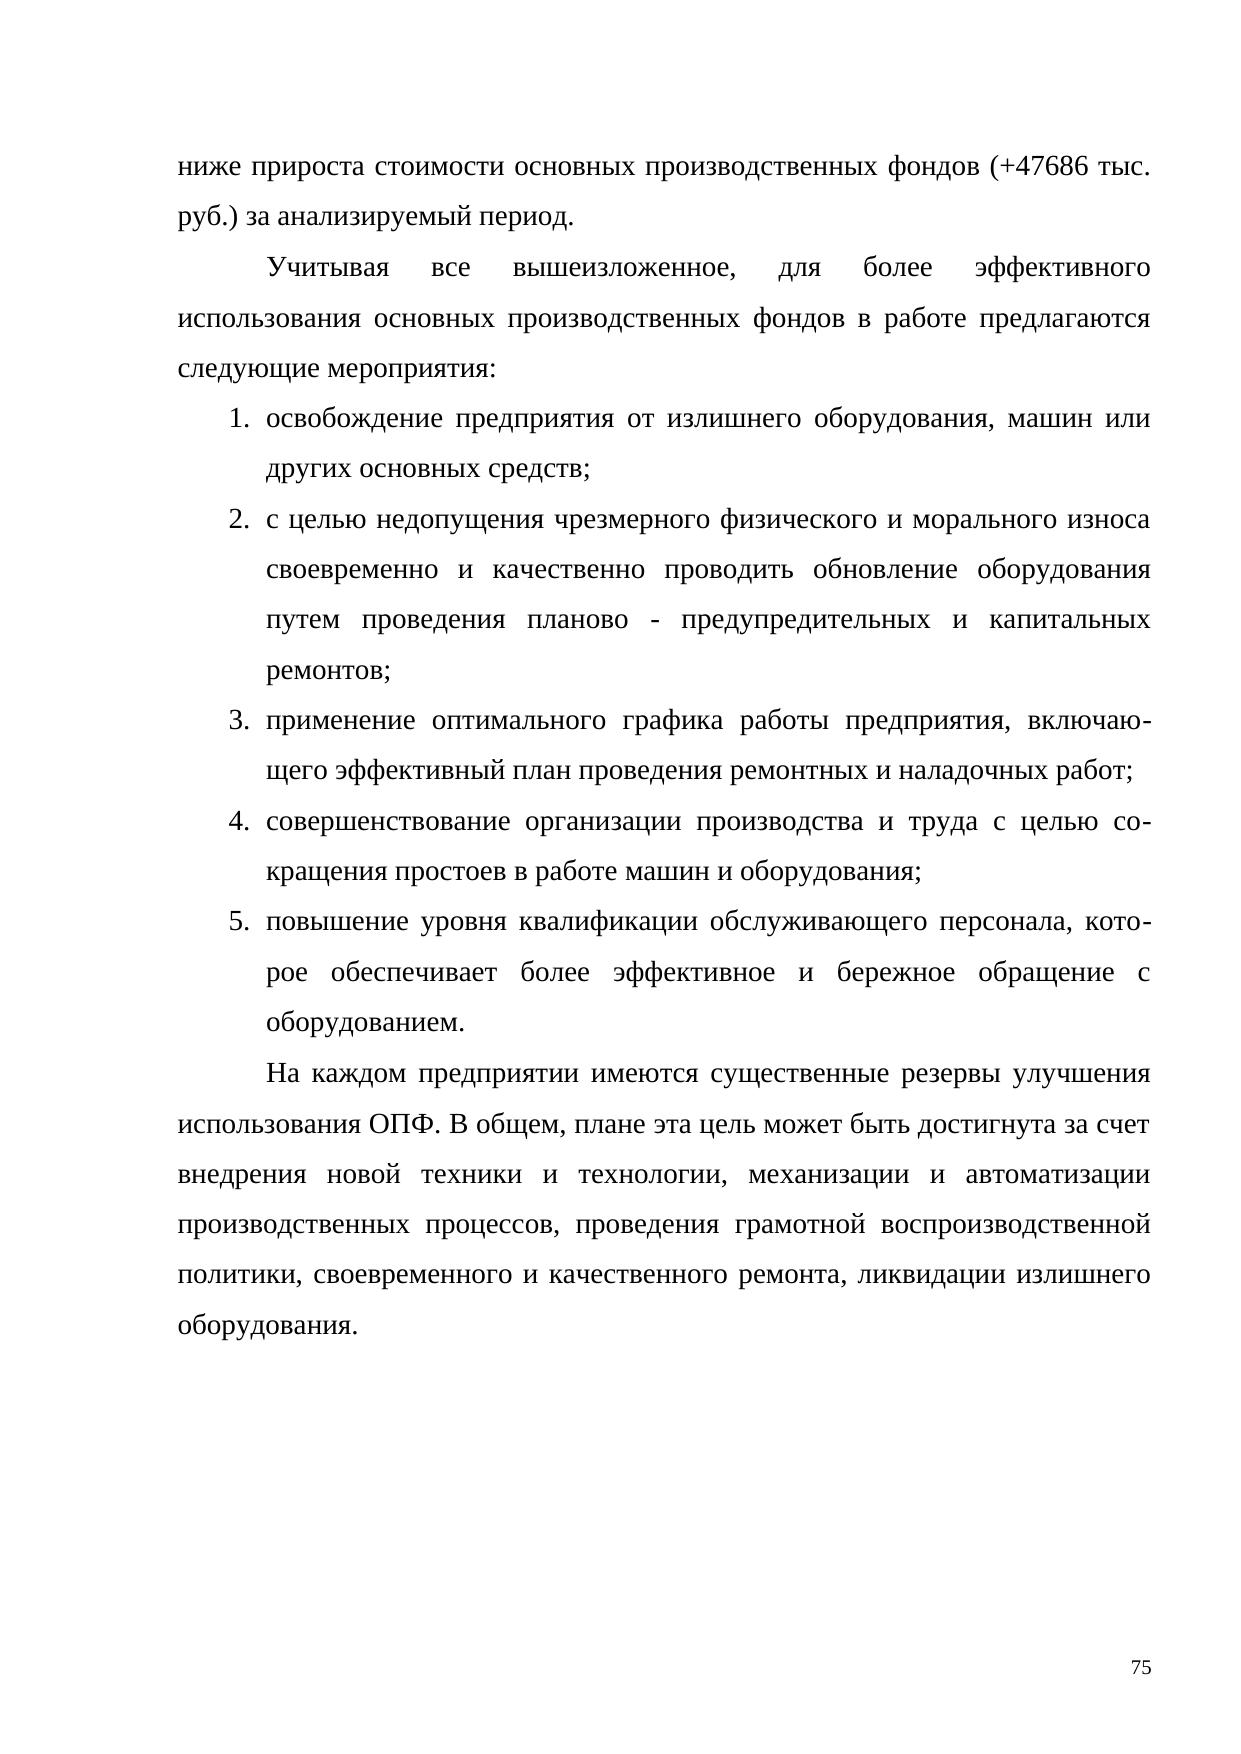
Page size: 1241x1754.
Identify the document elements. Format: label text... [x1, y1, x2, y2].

list совершенствование организации производства и труда с целью сокращения простоев в работе машин и оборудования; [228, 803, 1152, 887]
list повышение уровня квалификации обслуживающего персонала, которое обеспечивает более эффективное и бережное обращение с оборудованием. [228, 903, 1152, 1038]
list освобождение предприятия от излишнего оборудования, машин или других основных средств; [228, 400, 1152, 484]
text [177, 148, 1152, 232]
list применение оптимального графика работы предприятия, включающего эффективный план проведения ремонтных и наладочных работ; [228, 702, 1152, 786]
list с целью недопущения чрезмерного физического и морального износа своевременно и качественно проводить обновление оборудования путем проведения планово - предупредительных и капитальных ремонтов; [228, 501, 1152, 685]
text Учитывая все вышеизложенное, для более эффективного использования основных производственных фондов в работе предлагаются следующие мероприятия: [177, 249, 1152, 383]
text На каждом предприятии имеются существенные резервы улучшения использования ОПФ. В общем, плане эта цель может быть достигнута за счет внедрения новой техники и технологии, механизации и автоматизации производственных процессов, проведения грамотной воспроизводственной политики, своевременного и качественного ремонта, ликвидации излишнего оборудования. [177, 1055, 1152, 1341]
